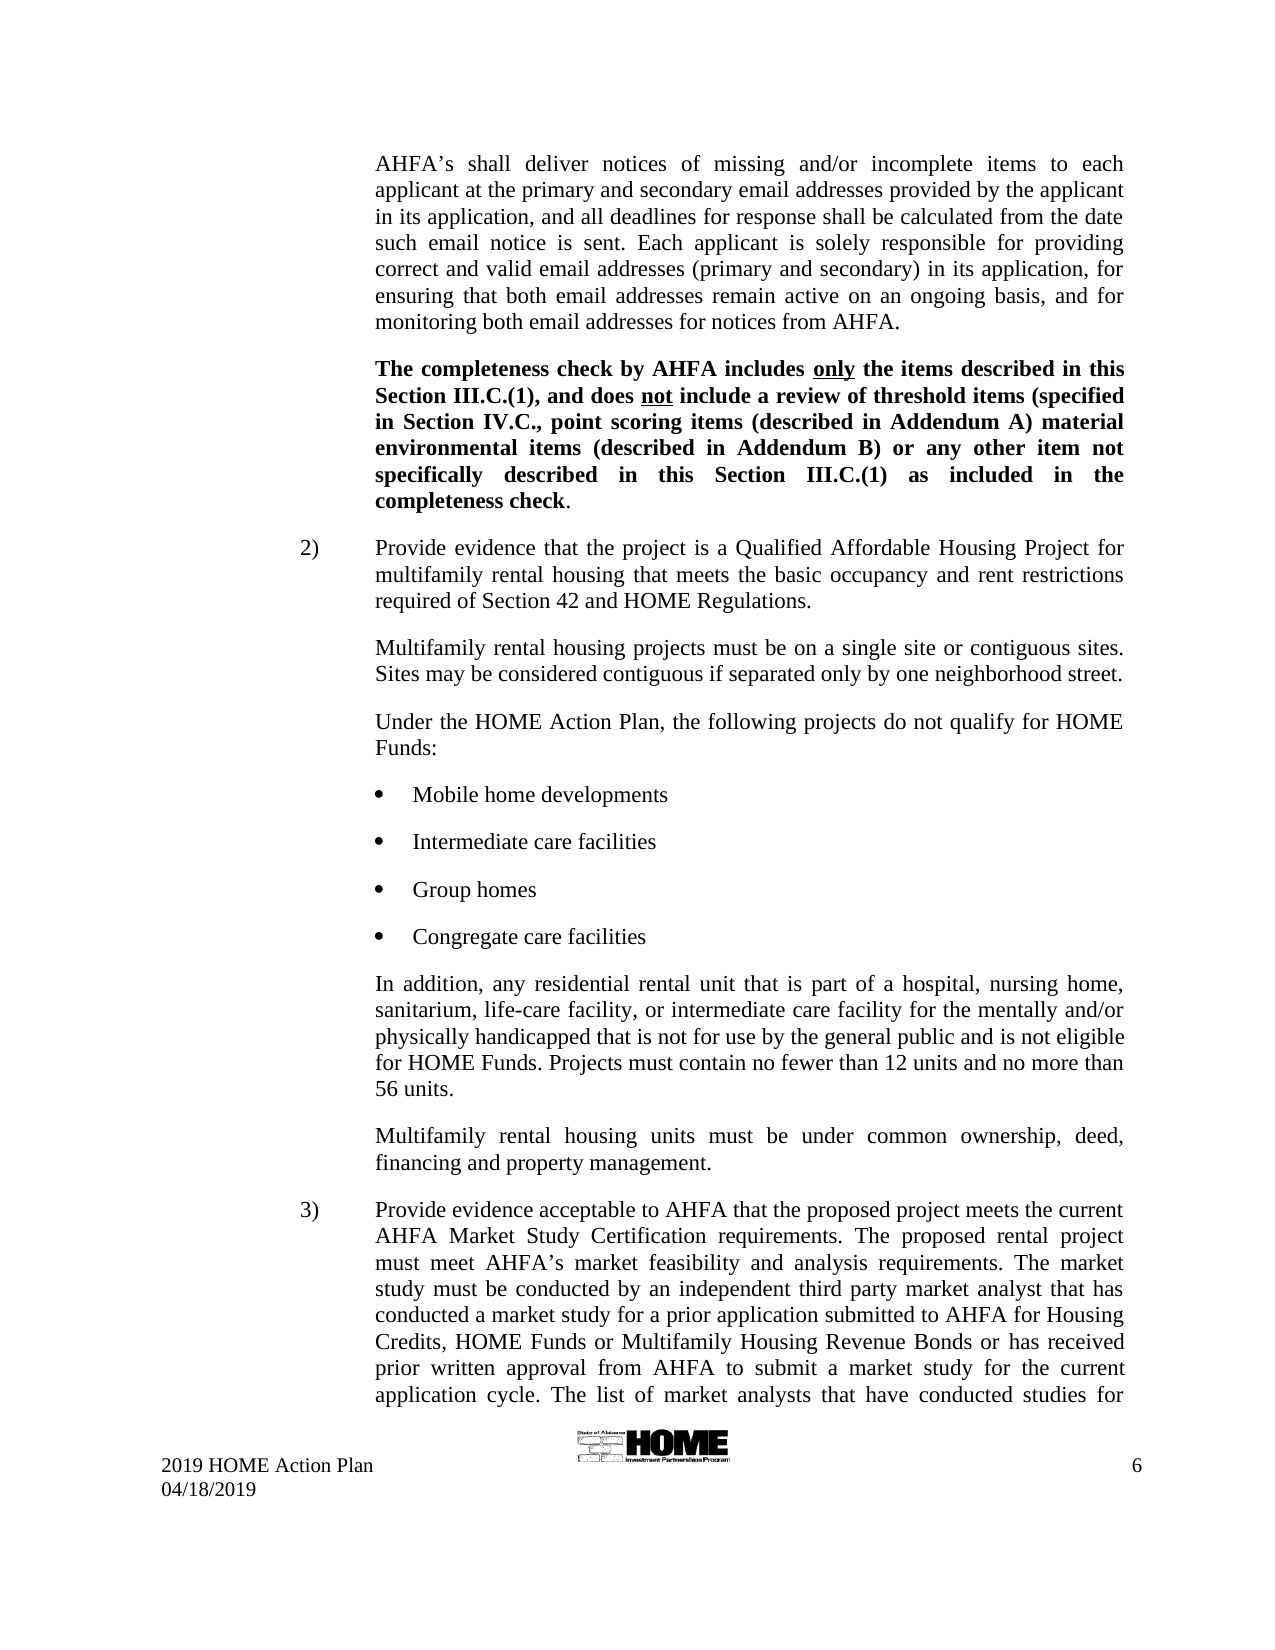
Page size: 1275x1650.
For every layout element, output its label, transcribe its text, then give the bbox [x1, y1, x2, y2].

text Intermediate care facilities [375, 828, 1125, 855]
text Congregate care facilities [375, 923, 1125, 949]
text Provide evidence that the project is a Qualified Affordable Housing Project for multifamily rental housing that meets the basic occupancy and rent restrictions required of Section 42 and HOME Regulations. [300, 534, 1125, 613]
text Under the HOME Action Plan, the following projects do not qualify for HOME Funds: [375, 708, 1125, 760]
picture [574, 1429, 730, 1462]
text The completeness check by AHFA includes only the items described in this Section III.C.(1), and does not include a review of threshold items (specified in Section IV.C., point scoring items (described in Addendum A) material environmental items (described in Addendum B) or any other item not specifically described in this Section III.C.(1) as included in the completeness check. [375, 355, 1125, 513]
text AHFA’s shall deliver notices of missing and/or incomplete items to each applicant at the primary and secondary email addresses provided by the applicant in its application, and all deadlines for response shall be calculated from the date such email notice is sent. Each applicant is solely responsible for providing correct and valid email addresses (primary and secondary) in its application, for ensuring that both email addresses remain active on an ongoing basis, and for monitoring both email addresses for notices from AHFA. [375, 150, 1125, 334]
text In addition, any residential rental unit that is part of a hospital, nursing home, sanitarium, life-care facility, or intermediate care facility for the mentally and/or physically handicapped that is not for use by the general public and is not eligible for HOME Funds. Projects must contain no fewer than 12 units and no more than 56 units. [375, 970, 1125, 1102]
text Multifamily rental housing units must be under common ownership, deed, financing and property management. [375, 1123, 1125, 1175]
text Mobile home developments [375, 781, 1125, 808]
text Group homes [375, 876, 1125, 902]
text Multifamily rental housing projects must be on a single site or contiguous sites. Sites may be considered contiguous if separated only by one neighborhood street. [375, 634, 1125, 687]
